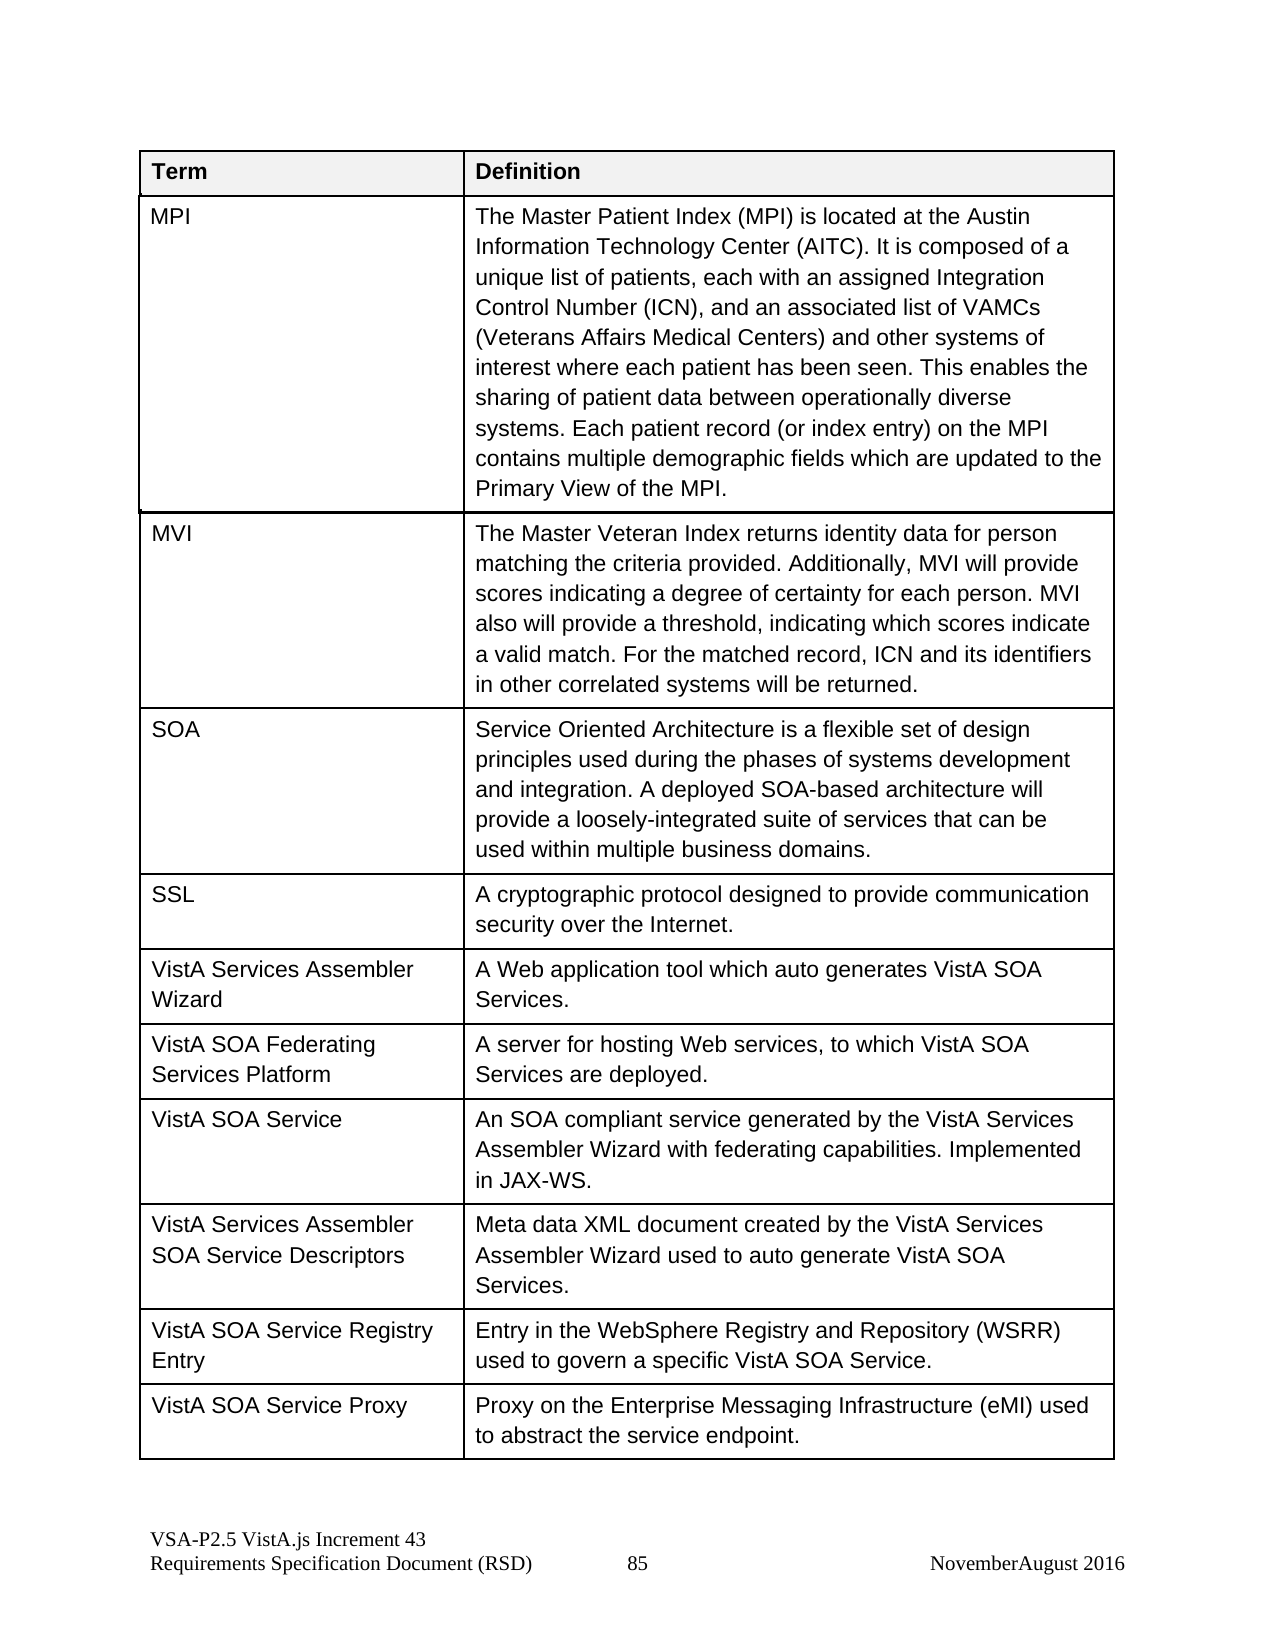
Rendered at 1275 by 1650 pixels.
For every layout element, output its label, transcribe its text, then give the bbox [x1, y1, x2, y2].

table_cell MPI [140, 197, 463, 511]
table_cell VistA SOA Service Registry Entry [141, 1310, 463, 1383]
table_cell Service Oriented Architecture is a flexible set of design principles used during the phases of systems development and integration. A deployed SOA-based architecture will provide a loosely-integrated suite of services that can be used within multiple business domains. [465, 709, 1113, 873]
table_cell Proxy on the Enterprise Messaging Infrastructure (eMI) used to abstract the service endpoint. [465, 1385, 1113, 1458]
table_cell VistA Services Assembler SOA Service Descriptors [141, 1205, 463, 1308]
table_cell SOA [141, 709, 463, 873]
table_cell A cryptographic protocol designed to provide communication security over the Internet. [465, 875, 1113, 948]
table_cell SSL [141, 875, 463, 948]
table_header Definition [465, 152, 1113, 195]
table_cell VistA Services Assembler Wizard [141, 950, 463, 1023]
table_cell An SOA compliant service generated by the VistA Services Assembler Wizard with federating capabilities. Implemented in JAX-WS. [465, 1100, 1113, 1203]
table_cell A Web application tool which auto generates VistA SOA Services. [465, 950, 1113, 1023]
table_cell MVI [141, 514, 463, 707]
table_cell The Master Patient Index (MPI) is located at the Austin Information Technology Center (AITC). It is composed of a unique list of patients, each with an assigned Integration Control Number (ICN), and an associated list of VAMCs (Veterans Affairs Medical Centers) and other systems of interest where each patient has been seen. This enables the sharing of patient data between operationally diverse systems. Each patient record (or index entry) on the MPI contains multiple demographic fields which are updated to the Primary View of the MPI. [465, 197, 1113, 511]
table_cell A server for hosting Web services, to which VistA SOA Services are deployed. [465, 1025, 1113, 1098]
table_cell VistA SOA Federating Services Platform [141, 1025, 463, 1098]
table_cell VistA SOA Service [141, 1100, 463, 1203]
table_header Term [141, 152, 463, 195]
table_cell Entry in the WebSphere Registry and Repository (WSRR) used to govern a specific VistA SOA Service. [465, 1310, 1113, 1383]
table_cell Meta data XML document created by the VistA Services Assembler Wizard used to auto generate VistA SOA Services. [465, 1205, 1113, 1308]
table_cell VistA SOA Service Proxy [141, 1385, 463, 1458]
table_cell The Master Veteran Index returns identity data for person matching the criteria provided. Additionally, MVI will provide scores indicating a degree of certainty for each person. MVI also will provide a threshold, indicating which scores indicate a valid match. For the matched record, ICN and its identifiers in other correlated systems will be returned. [465, 514, 1113, 707]
